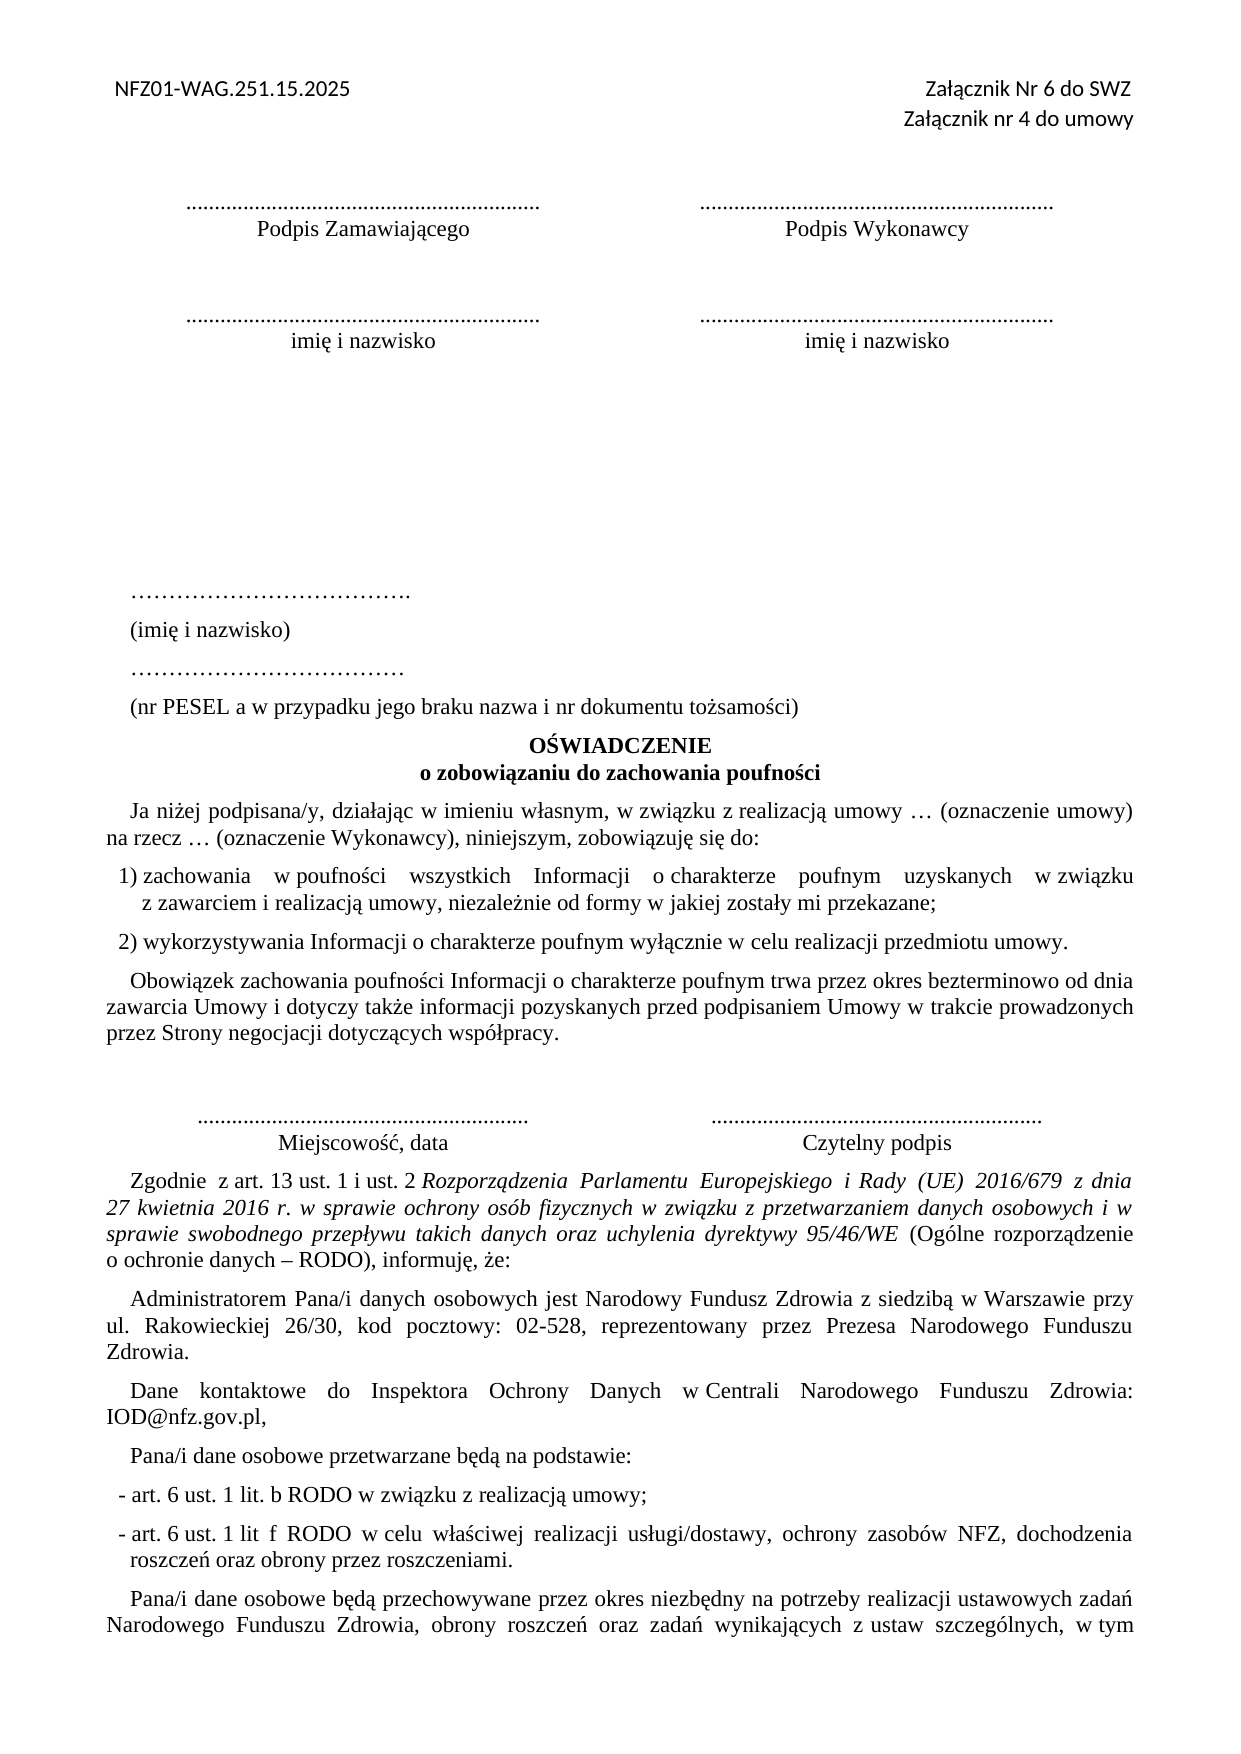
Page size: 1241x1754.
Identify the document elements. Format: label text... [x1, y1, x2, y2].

text ……………………………… [106, 654, 1134, 681]
table_cell .............................................................. [106, 301, 620, 327]
text - art. 6 ust. 1 lit. b RODO w związku z realizacją umowy; [118, 1481, 1134, 1507]
text ………………………………. [106, 577, 1134, 603]
table_header .......................................................... [620, 1058, 1134, 1128]
text OŚWIADCZENIE o zobowiązaniu do zachowania poufności [106, 732, 1134, 785]
table_header .............................................................. [106, 148, 620, 215]
table_cell imię i nazwisko [106, 327, 620, 353]
text Ja niżej podpisana/y, działając w imieniu własnym, w związku z realizacją umowy … (oznaczenie umowy) na rzecz … (oznaczenie Wykonawcy), niniejszym, zobowiązuję się do: [106, 797, 1134, 850]
table_cell Miejscowość, data [106, 1129, 620, 1155]
text Dane kontaktowe do Inspektora Ochrony Danych w Centrali Narodowego Funduszu Zdrowia: IOD@nfz.gov.pl, [106, 1377, 1134, 1429]
text 1) zachowania w poufności wszystkich Informacji o charakterze poufnym uzyskanych w związku z zawarciem i realizacją umowy, niezależnie od formy w jakiej zostały mi przekazane; [118, 863, 1134, 915]
text (nr PESEL a w przypadku jego braku nazwa i nr dokumentu tożsamości) [106, 693, 1134, 720]
table_header .............................................................. [620, 148, 1134, 215]
table_cell imię i nazwisko [620, 327, 1134, 353]
table_cell Czytelny podpis [620, 1129, 1134, 1155]
table_cell Podpis Wykonawcy [620, 215, 1134, 301]
text Pana/i dane osobowe przetwarzane będą na podstawie: [106, 1442, 1134, 1468]
text Administratorem Pana/i danych osobowych jest Narodowy Fundusz Zdrowia z siedzibą w Warszawie przy ul. Rakowieckiej 26/30, kod pocztowy: 02-528, reprezentowany przez Prezesa Narodowego Funduszu Zdrowia. [106, 1285, 1134, 1364]
text Zgodnie z art. 13 ust. 1 i ust. 2 Rozporządzenia Parlamentu Europejskiego i Rady (UE) 2016/679 z dnia 27 kwietnia 2016 r. w sprawie ochrony osób fizycznych w związku z przetwarzaniem danych osobowych i w sprawie swobodnego przepływu takich danych oraz uchylenia dyrektywy 95/46/WE (Ogólne rozporządzenie o ochronie danych – RODO), informuję, że: [106, 1167, 1134, 1273]
table_cell .............................................................. [620, 301, 1134, 327]
text (imię i nazwisko) [106, 616, 1134, 642]
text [106, 1585, 1134, 1638]
table_cell Podpis Zamawiającego [106, 215, 620, 301]
table_header .......................................................... [106, 1058, 620, 1128]
text 2) wykorzystywania Informacji o charakterze poufnym wyłącznie w celu realizacji przedmiotu umowy. [118, 928, 1134, 954]
text - art. 6 ust. 1 lit f RODO w celu właściwej realizacji usługi/dostawy, ochrony zasobów NFZ, dochodzenia roszczeń oraz obrony przez roszczeniami. [118, 1520, 1134, 1572]
text Obowiązek zachowania poufności Informacji o charakterze poufnym trwa przez okres bezterminowo od dnia zawarcia Umowy i dotyczy także informacji pozyskanych przed podpisaniem Umowy w trakcie prowadzonych przez Strony negocjacji dotyczących współpracy. [106, 967, 1134, 1046]
